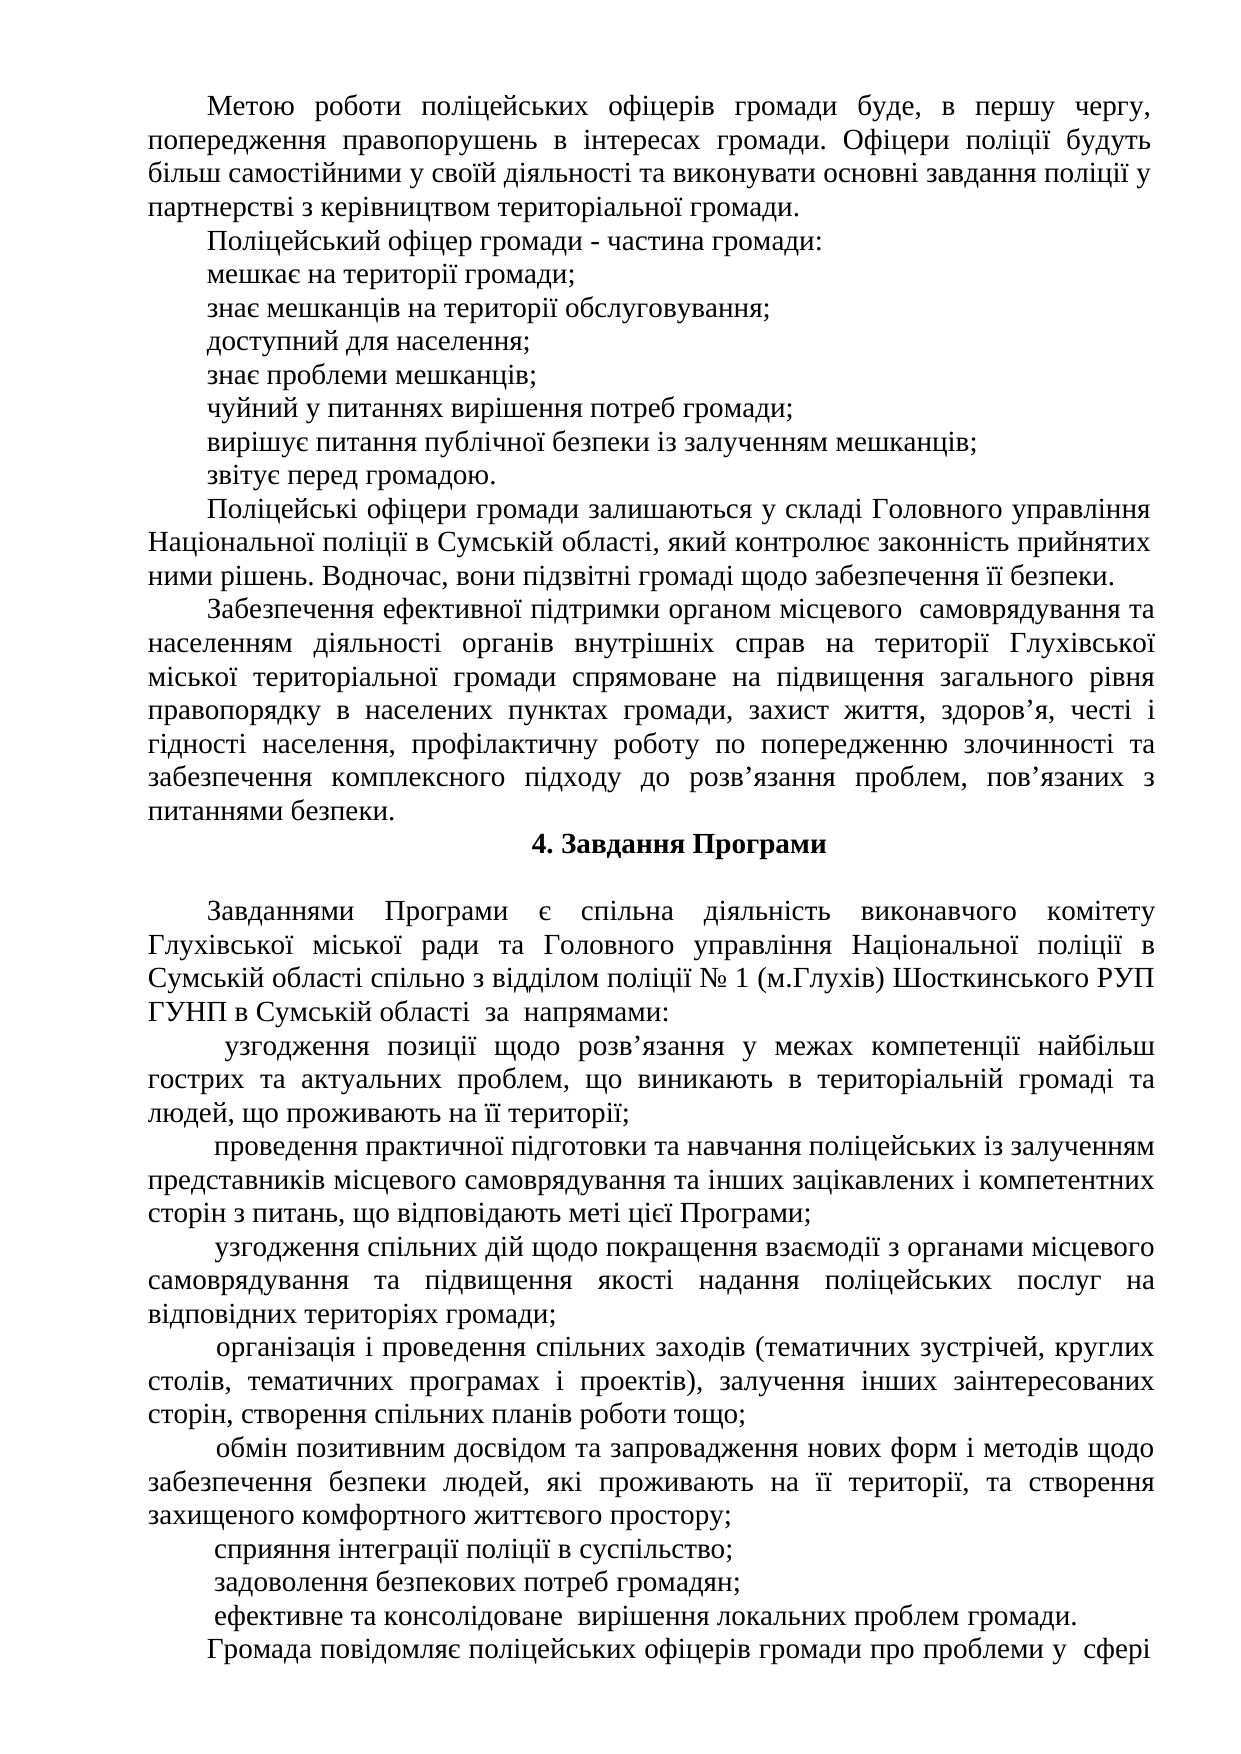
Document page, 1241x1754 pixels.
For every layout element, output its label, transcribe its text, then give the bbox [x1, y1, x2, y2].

text обмін позитивним досвідом та запровадження нових форм і методів щодо забезпечення безпеки людей, які проживають на її території, та створення захищеного комфортного життєвого простору; [148, 1430, 1156, 1531]
text звітує перед громадою. [148, 457, 1152, 491]
text Поліцейський офіцер громади - частина громади: [148, 223, 1152, 256]
text мешкає на території громади; [148, 256, 1152, 290]
text організація і проведення спільних заходів (тематичних зустрічей, круглих столів, тематичних програмах і проектів), залучення інших заінтересованих сторін, створення спільних планів роботи тощо; [148, 1329, 1156, 1430]
text Завданнями Програми є спільна діяльність виконавчого комітету Глухівської міської ради та Головного управління Національної поліції в Сумській області спільно з відділом поліції № 1 (м.Глухів) Шосткинського РУП ГУНП в Сумській області за напрямами: [148, 893, 1156, 1028]
text Забезпечення ефективної підтримки органом місцевого самоврядування та населенням діяльності органів внутрішніх справ на території Глухівської міської територіальної громади спрямоване на підвищення загального рівня правопорядку в населених пунктах громади, захист життя, здоров’я, честі і гідності населення, профілактичну роботу по попередженню злочинності та забезпечення комплексного підходу до розв’язання проблем, пов’язаних з питаннями безпеки. [148, 592, 1156, 826]
subtitle 4. Завдання Програми [148, 826, 1152, 860]
text знає мешканців на території обслуговування; [148, 290, 1152, 323]
text Метою роботи поліцейських офіцерів громади буде, в першу чергу, попередження правопорушень в інтересах громади. Офіцери поліції будуть більш самостійними у своїй діяльності та виконувати основні завдання поліції у партнерстві з керівництвом територіальної громади. [148, 88, 1152, 223]
text чуйний у питаннях вирішення потреб громади; [148, 390, 1152, 424]
text узгодження позиції щодо розв’язання у межах компетенції найбільш гострих та актуальних проблем, що виникають в територіальній громаді та людей, що проживають на її території; [148, 1028, 1156, 1128]
text проведення практичної підготовки та навчання поліцейських із залученням представників місцевого самоврядування та інших зацікавлених і компетентних сторін з питань, що відповідають меті цієї Програми; [148, 1128, 1156, 1229]
text Поліцейські офіцери громади залишаються у складі Головного управління Національної поліції в Сумській області, який контролює законність прийнятих ними рішень. Водночас, вони підзвітні громаді щодо забезпечення її безпеки. [148, 491, 1152, 592]
text узгодження спільних дій щодо покращення взаємодії з органами місцевого самоврядування та підвищення якості надання поліцейських послуг на відповідних територіях громади; [148, 1229, 1156, 1329]
text знає проблеми мешканців; [148, 357, 1152, 390]
list задоволення безпекових потреб громадян; [148, 1564, 1152, 1598]
text сприяння інтеграції поліції в суспільство; [148, 1531, 1152, 1564]
text вирішує питання публічної безпеки із залученням мешканців; [148, 424, 1152, 457]
list ефективне та консолідоване вирішення локальних проблем громади. [148, 1598, 1152, 1631]
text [148, 1631, 1152, 1665]
text доступний для населення; [148, 323, 1152, 357]
